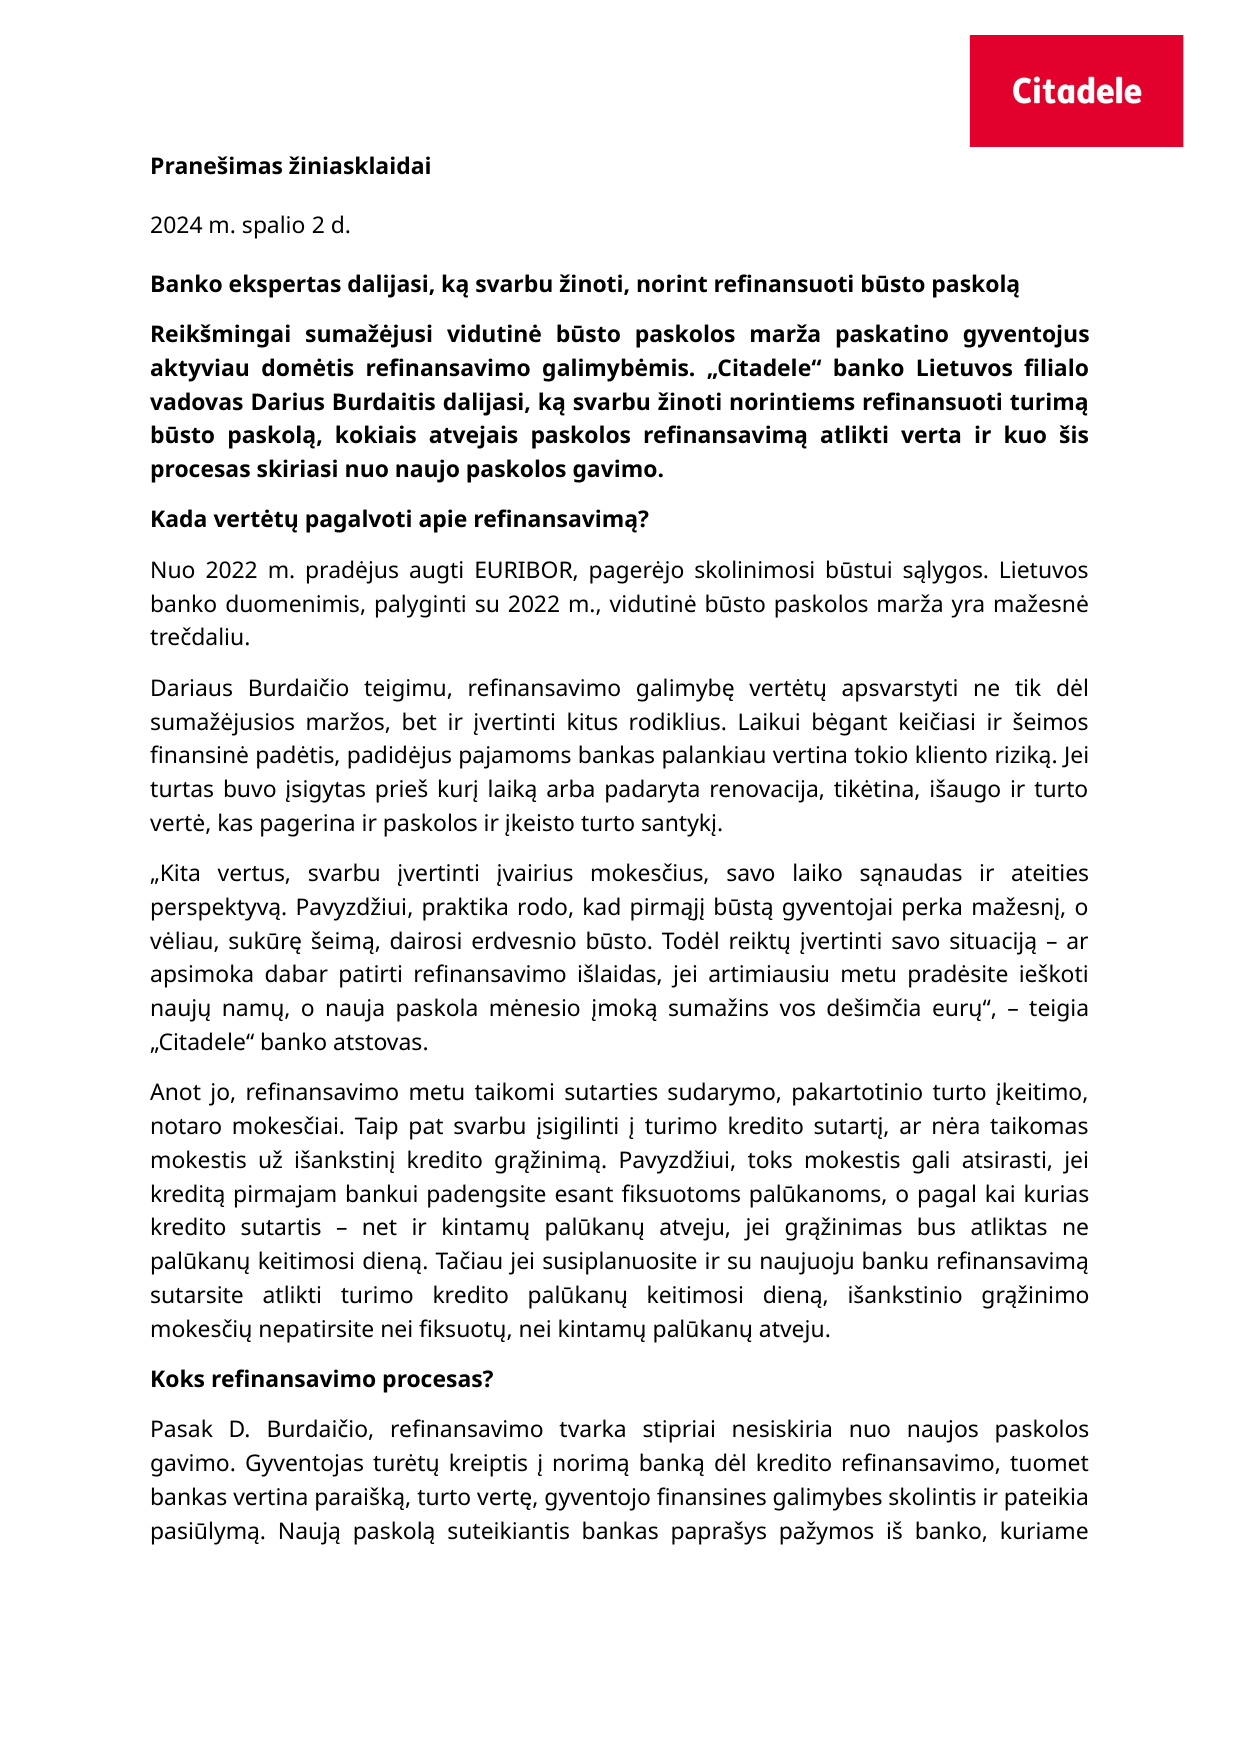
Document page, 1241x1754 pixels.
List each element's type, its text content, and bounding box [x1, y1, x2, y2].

text Banko ekspertas dalijasi, ką svarbu žinoti, norint refinansuoti būsto paskolą [150, 267, 1090, 299]
text Kada vertėtų pagalvoti apie refinansavimą? [150, 503, 1090, 534]
text „Kita vertus, svarbu įvertinti įvairius mokesčius, savo laiko sąnaudas ir ateities perspektyvą. Pavyzdžiui, praktika rodo, kad pirmąjį būstą gyventojai perka mažesnį, o vėliau, sukūrę šeimą, dairosi erdvesnio būsto. Todėl reiktų įvertinti savo situaciją – ar apsimoka dabar patirti refinansavimo išlaidas, jei artimiausiu metu pradėsite ieškoti naujų namų, o nauja paskola mėnesio įmoką sumažins vos dešimčia eurų“, – teigia „Citadele“ banko atstovas. [150, 857, 1090, 1057]
text Reikšmingai sumažėjusi vidutinė būsto paskolos marža paskatino gyventojus aktyviau domėtis refinansavimo galimybėmis. „Citadele“ banko Lietuvos filialo vadovas Darius Burdaitis dalijasi, ką svarbu žinoti norintiems refinansuoti turimą būsto paskolą, kokiais atvejais paskolos refinansavimą atlikti verta ir kuo šis procesas skiriasi nuo naujo paskolos gavimo. [150, 318, 1090, 484]
text Koks refinansavimo procesas? [150, 1363, 1090, 1394]
text Pranešimas žiniasklaidai [150, 150, 1090, 181]
picture [969, 35, 1184, 147]
text Dariaus Burdaičio teigimu, refinansavimo galimybę vertėtų apsvarstyti ne tik dėl sumažėjusios maržos, bet ir įvertinti kitus rodiklius. Laikui bėgant keičiasi ir šeimos finansinė padėtis, padidėjus pajamoms bankas palankiau vertina tokio kliento riziką. Jei turtas buvo įsigytas prieš kurį laiką arba padaryta renovacija, tikėtina, išaugo ir turto vertė, kas pagerina ir paskolos ir įkeisto turto santykį. [150, 672, 1090, 838]
text Anot jo, refinansavimo metu taikomi sutarties sudarymo, pakartotinio turto įkeitimo, notaro mokesčiai. Taip pat svarbu įsigilinti į turimo kredito sutartį, ar nėra taikomas mokestis už išankstinį kredito grąžinimą. Pavyzdžiui, toks mokestis gali atsirasti, jei kreditą pirmajam bankui padengsite esant fiksuotoms palūkanoms, o pagal kai kurias kredito sutartis – net ir kintamų palūkanų atveju, jei grąžinimas bus atliktas ne palūkanų keitimosi dieną. Tačiau jei susiplanuosite ir su naujuoju banku refinansavimą sutarsite atlikti turimo kredito palūkanų keitimosi dieną, išankstinio grąžinimo mokesčių nepatirsite nei fiksuotų, nei kintamų palūkanų atveju. [150, 1076, 1090, 1344]
text 2024 m. spalio 2 d. [150, 209, 1090, 240]
text Nuo 2022 m. pradėjus augti EURIBOR, pagerėjo skolinimosi būstui sąlygos. Lietuvos banko duomenimis, palyginti su 2022 m., vidutinė būsto paskolos marža yra mažesnė trečdaliu. [150, 554, 1090, 652]
